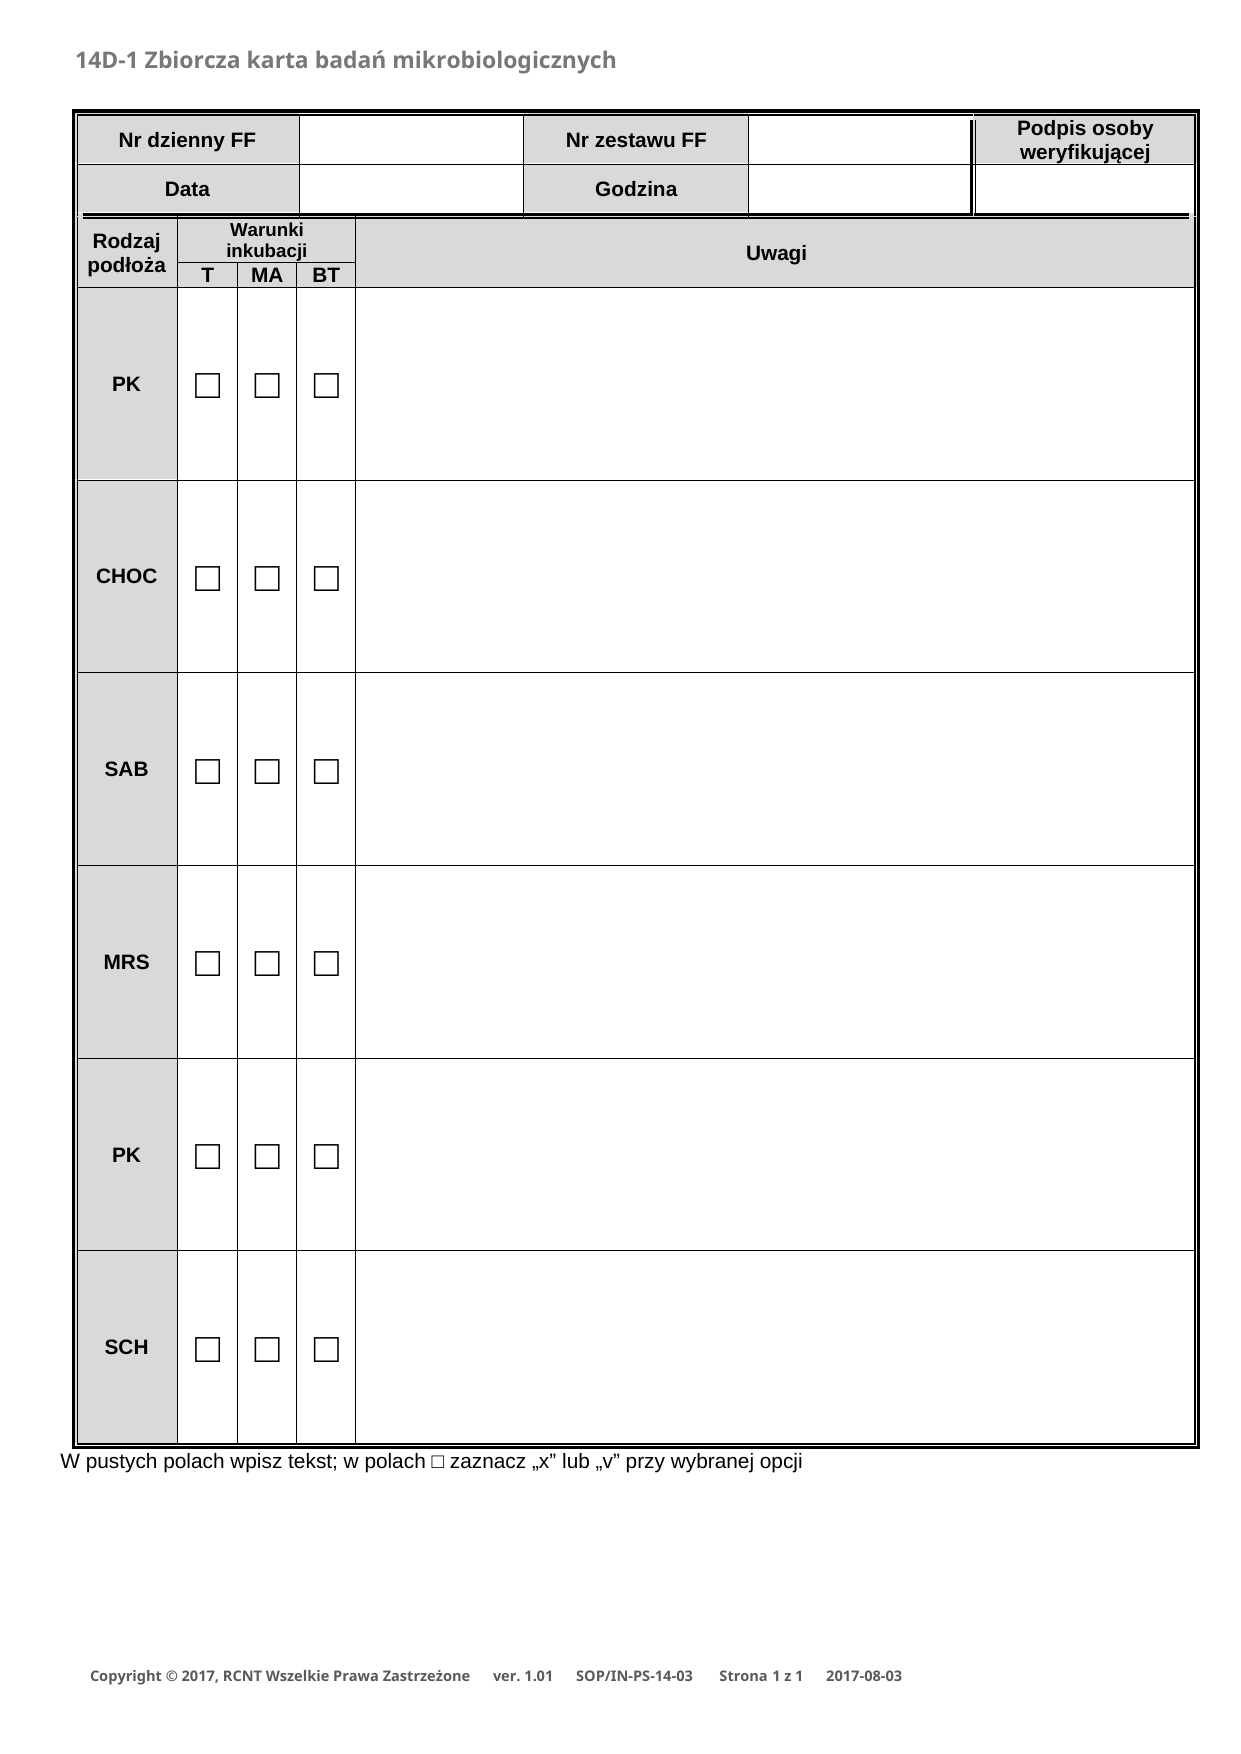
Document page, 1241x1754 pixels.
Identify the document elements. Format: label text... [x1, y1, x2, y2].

table_cell [976, 165, 1194, 212]
table_cell □ [297, 1251, 355, 1443]
table_cell T [178, 263, 237, 287]
table_cell □ [238, 481, 296, 672]
table_cell PK [78, 288, 177, 479]
table_cell □ [178, 866, 237, 1058]
table_cell Uwagi [356, 213, 1197, 287]
table_cell □ [178, 1059, 237, 1250]
table_cell [356, 1059, 1194, 1250]
table_cell Warunki inkubacji [178, 219, 355, 262]
table_header Nr dzienny FF [78, 116, 299, 163]
table_header [749, 116, 973, 163]
table_cell □ [238, 288, 296, 479]
table_cell □ [297, 288, 355, 479]
table_cell [356, 673, 1194, 865]
table_cell Rodzaj podłoża [75, 213, 177, 287]
table_cell □ [238, 1059, 296, 1250]
table_cell □ [178, 288, 237, 479]
table_cell Godzina [524, 165, 748, 212]
table_cell □ [297, 1059, 355, 1250]
table_cell MRS [78, 866, 177, 1058]
table_cell □ [297, 673, 355, 865]
table_cell [749, 165, 970, 212]
table_cell [300, 165, 523, 212]
table_cell □ [178, 673, 237, 865]
table_header Podpis osoby weryfikującej [973, 113, 1197, 163]
table_cell [356, 481, 1194, 672]
table_cell □ [297, 866, 355, 1058]
table_cell PK [78, 1059, 177, 1250]
table_cell [356, 288, 1194, 479]
table_cell □ [297, 481, 355, 672]
text W pustych polach wpisz tekst; w polach □ zaznacz „x” lub „v” przy wybranej opcji [60, 1449, 1165, 1473]
table_cell □ [178, 481, 237, 672]
table_header Nr zestawu FF [524, 116, 748, 163]
table_header [300, 116, 523, 163]
table_cell SCH [78, 1251, 177, 1443]
table_cell □ [238, 1251, 296, 1443]
table_cell [356, 1251, 1194, 1443]
table_cell CHOC [78, 481, 177, 672]
table_cell SAB [78, 673, 177, 865]
table_cell Data [78, 165, 299, 212]
table_cell MA [238, 263, 296, 287]
table_cell □ [178, 1251, 237, 1443]
table_cell □ [238, 673, 296, 865]
table_cell [356, 866, 1194, 1058]
table_cell BT [297, 263, 355, 287]
table_cell □ [238, 866, 296, 1058]
